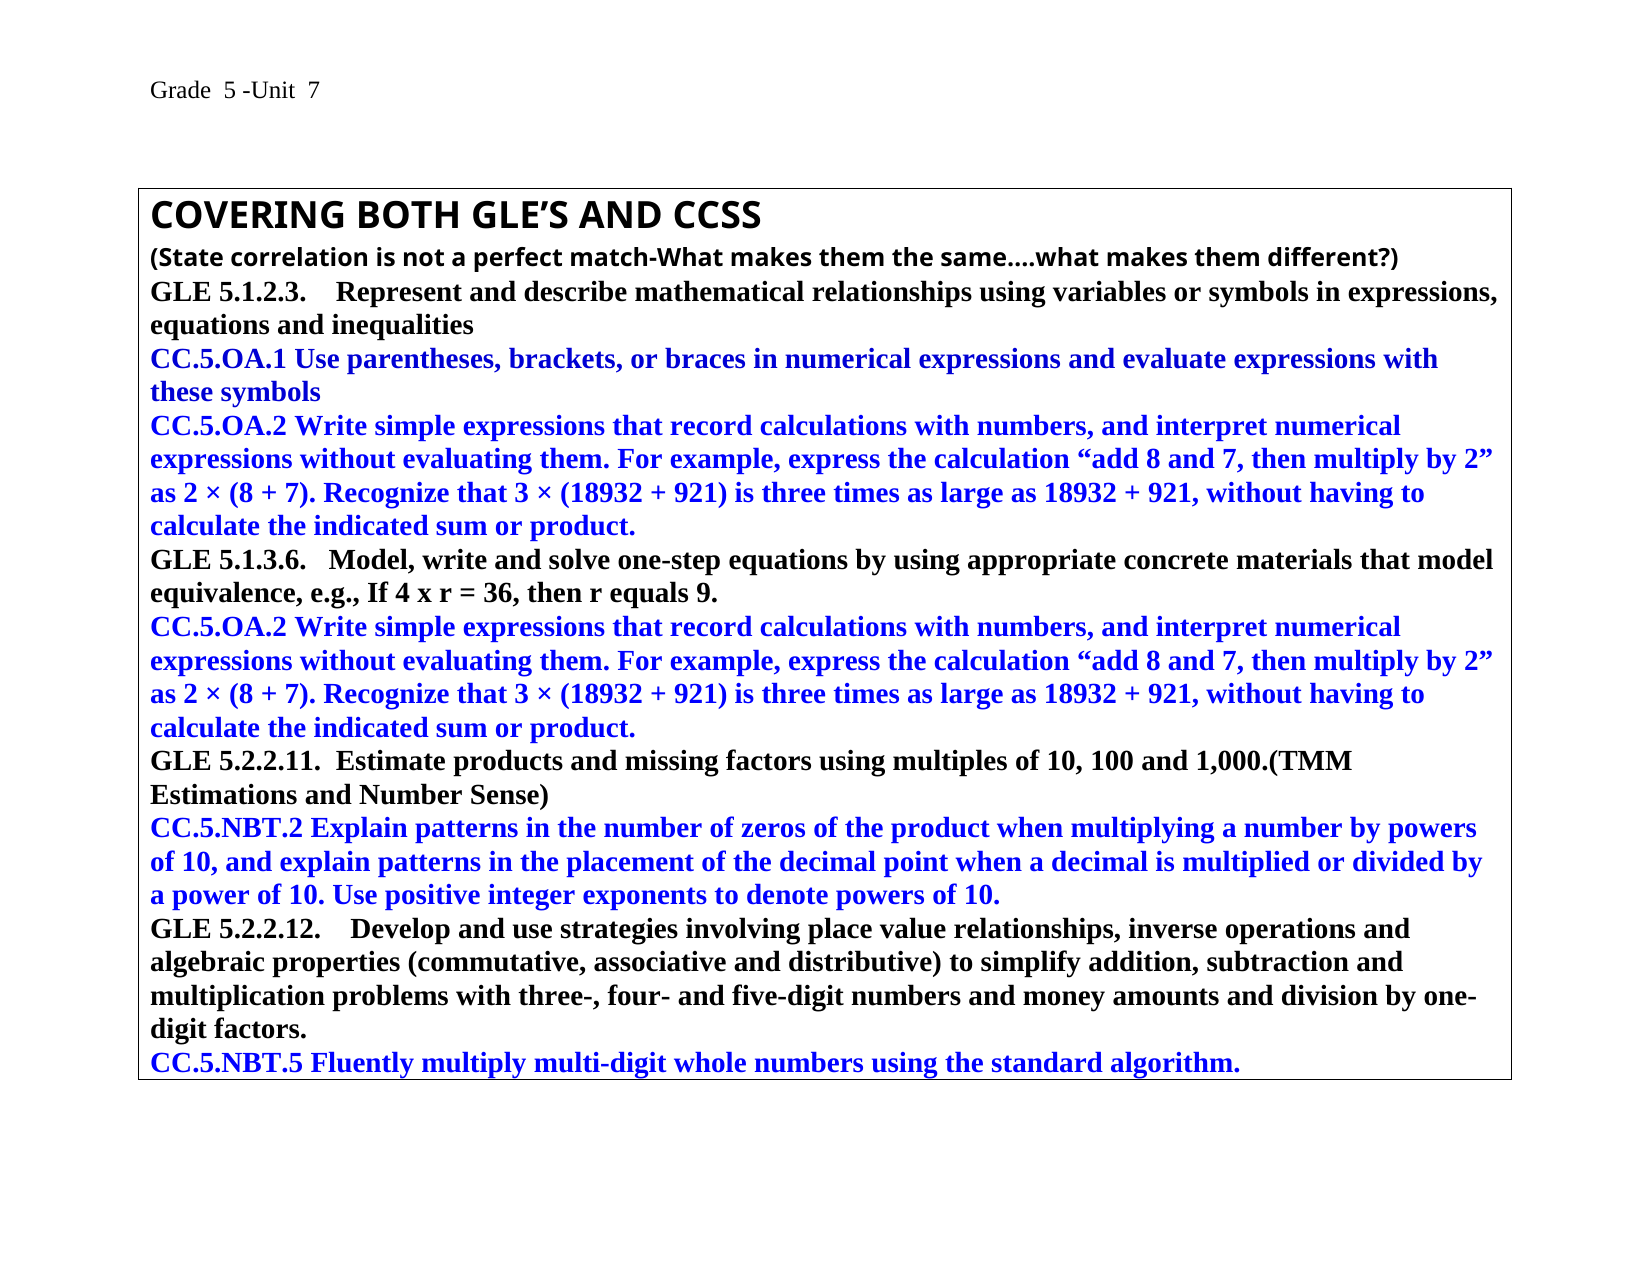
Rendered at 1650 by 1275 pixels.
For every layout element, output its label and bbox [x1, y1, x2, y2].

table_header [139, 189, 1511, 1079]
